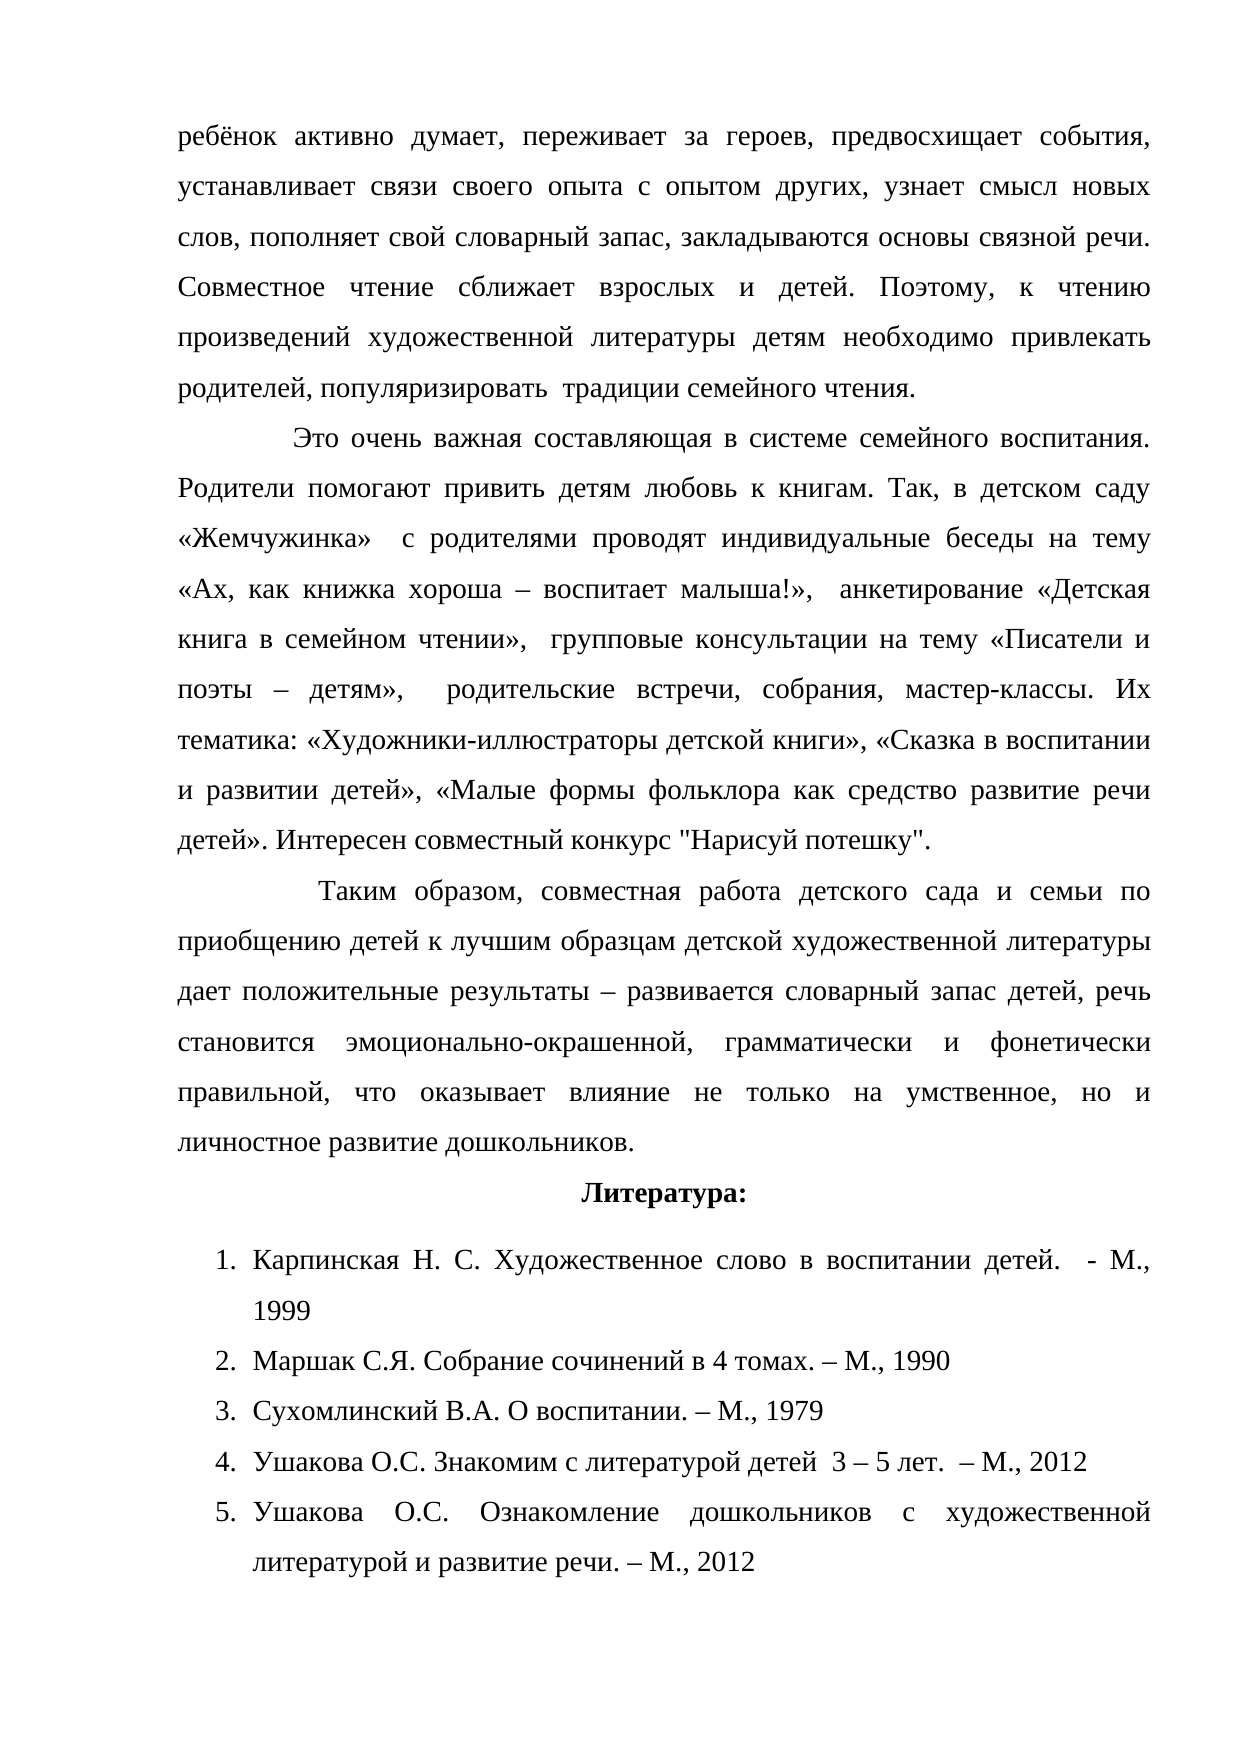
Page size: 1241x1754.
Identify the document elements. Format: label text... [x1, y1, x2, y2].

text Это очень важная составляющая в системе семейного воспитания. Родители помогают привить детям любовь к книгам. Так, в детском саду «Жемчужинка» с родителями проводят индивидуальные беседы на тему «Ах, как книжка хороша – воспитает малыша!», анкетирование «Детская книга в семейном чтении», групповые консультации на тему «Писатели и поэты – детям», родительские встречи, собрания, мастер-классы. Их тематика: «Художники-иллюстраторы детской книги», «Сказка в воспитании и развитии детей», «Малые формы фольклора как средство развитие речи детей». Интересен совместный конкурс "Нарисуй потешку". [177, 420, 1152, 856]
list Сухомлинский В.А. О воспитании. – М., 1979 [215, 1393, 1152, 1427]
list Карпинская Н. С. Художественное слово в воспитании детей. - М., 1999 [215, 1242, 1152, 1326]
list Ушакова О.С. Знакомим с литературой детей 3 – 5 лет. – М., 2012 [215, 1444, 1152, 1477]
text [177, 118, 1152, 403]
text Литература: [177, 1175, 1152, 1208]
list Ушакова О.С. Ознакомление дошкольников с художественной литературой и развитие речи. – М., 2012 [215, 1494, 1152, 1578]
text Таким образом, совместная работа детского сада и семьи по приобщению детей к лучшим образцам детской художественной литературы дает положительные результаты – развивается словарный запас детей, речь становится эмоционально-окрашенной, грамматически и фонетически правильной, что оказывает влияние не только на умственное, но и личностное развитие дошкольников. [177, 873, 1152, 1158]
list Маршак С.Я. Собрание сочинений в 4 томах. – М., 1990 [215, 1343, 1152, 1377]
